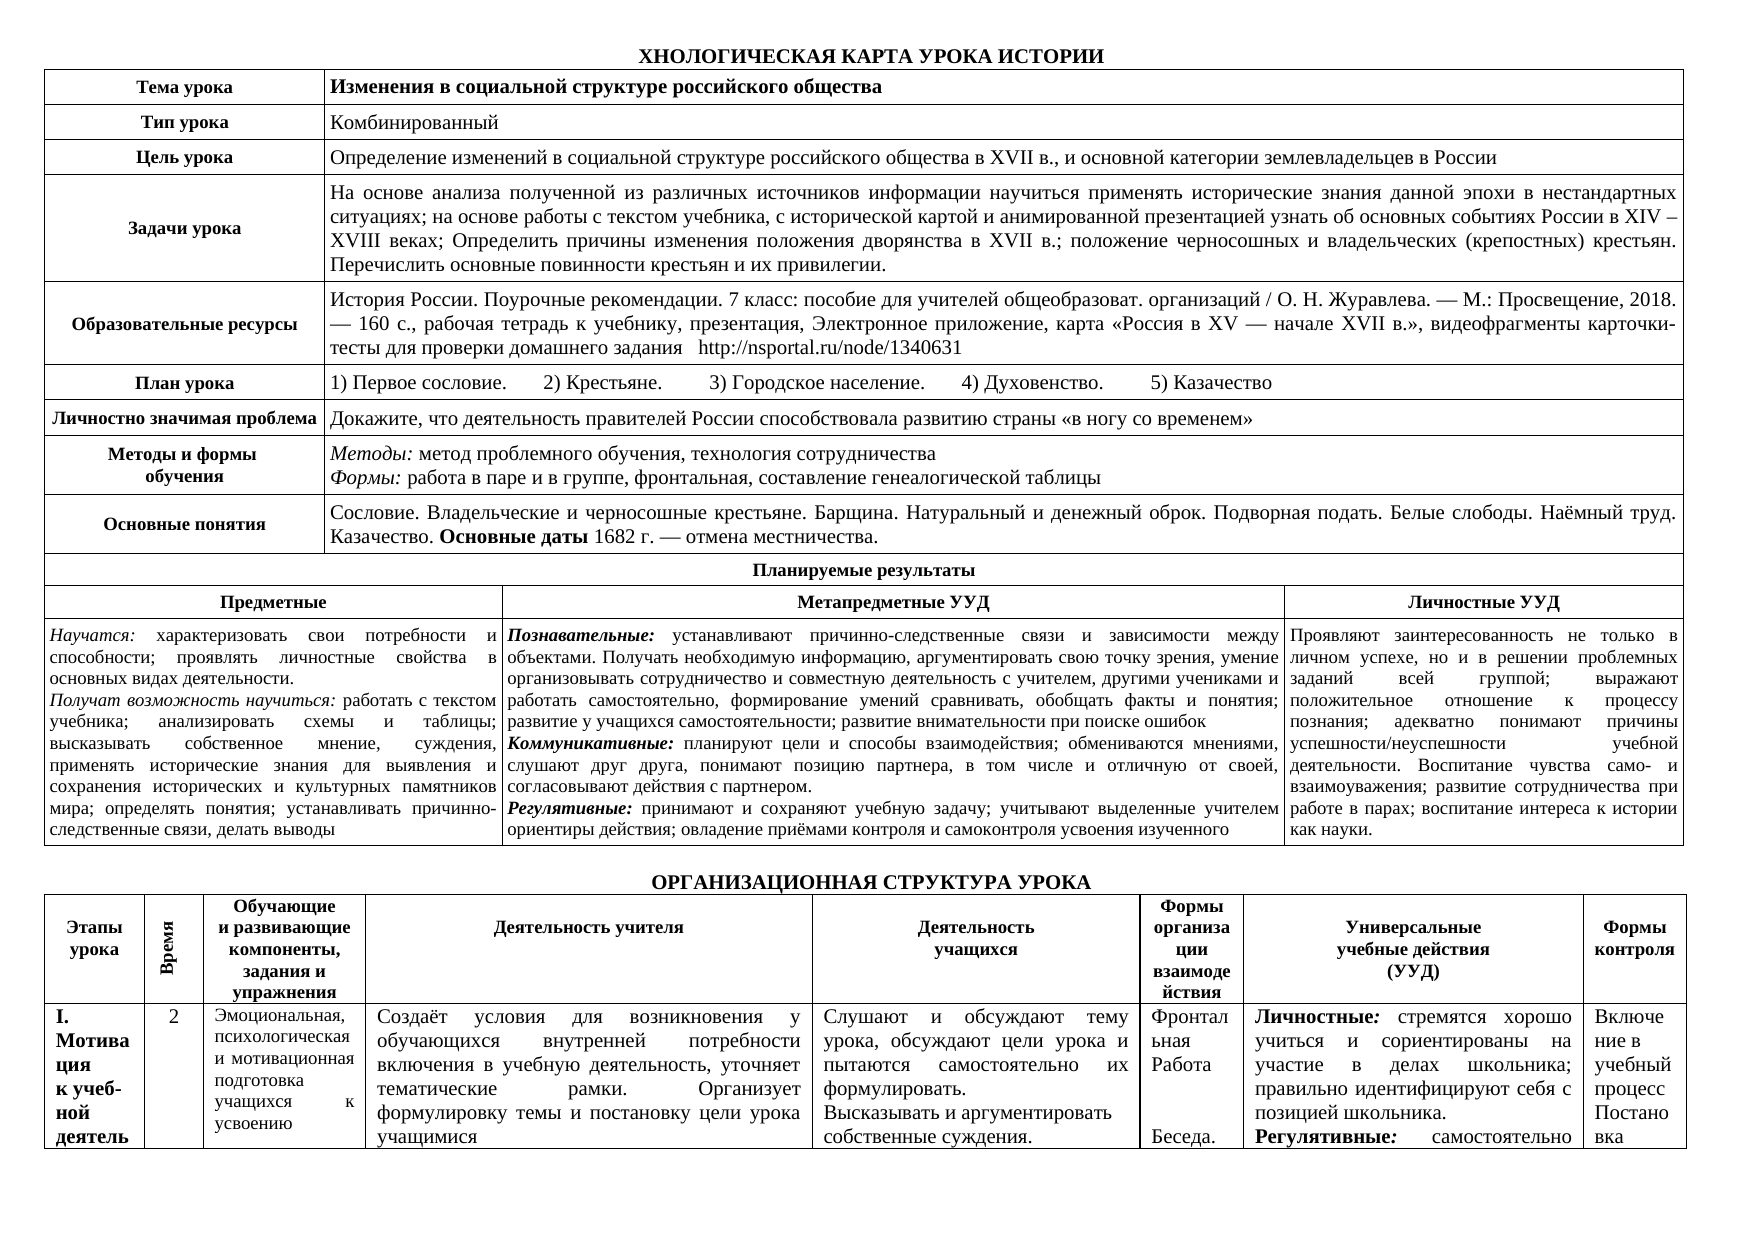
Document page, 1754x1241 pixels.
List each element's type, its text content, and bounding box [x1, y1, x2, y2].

table_cell История России. Поурочные рекомендации. 7 класс: пособие для учителей общеобразоват. организаций / О. Н. Журавлева. — М.: Просвещение, 2018. — 160 с., рабочая тетрадь к учебнику, презентация, Электронное приложение, карта «Россия в XV — начале XVII в.», видеофрагменты карточки-тесты для проверки домашнего задания http://nsportal.ru/node/1340631 [325, 282, 1683, 364]
table_header Формы организации взаимодействия [1141, 895, 1243, 1003]
table_cell Задачи урока [45, 175, 324, 281]
table_cell На основе анализа полученной из различных источников информации научиться применять исторические знания данной эпохи в нестандартных ситуациях; на основе работы с текстом учебника, с исторической картой и анимированной презентацией узнать об основных событиях России в XIV – XVIII веках; Определить причины изменения положения дворянства в XVII в.; положение черносошных и владельческих (крепостных) крестьян. Перечислить основные повинности крестьян и их привилегии. [325, 175, 1683, 281]
table_header Деятельность учителя [366, 895, 812, 1003]
table_header Формы контроля [1584, 895, 1686, 1003]
table_cell Цель урока [45, 140, 324, 174]
table_cell I. Мотивация к учеб- ной деятельности [45, 1004, 144, 1148]
table_header Деятельность учащихся [813, 895, 1139, 1003]
table_cell Основные понятия [45, 495, 324, 553]
table_cell Проявляют заинтересованность не только в личном успехе, но и в решении проблемных заданий всей группой; выражают положительное отношение к процессу познания; адекватно понимают причины успешности/неуспешности учебной деятельности. Воспитание чувства само- и взаимоуважения; развитие сотрудничества при работе в парах; воспитание интереса к истории как науки. [1285, 619, 1683, 845]
table_cell Образовательные ресурсы [45, 282, 324, 364]
table_cell Научатся: характеризовать свои потребности и способности; проявлять личностные свойства в основных видах деятельности. Получат возможность научиться: работать с текстом учебника; анализировать схемы и таблицы; высказывать собственное мнение, суждения, применять исторические знания для выявления и сохранения исторических и культурных памятников мира; определять понятия; устанавливать причинно-следственные связи, делать выводы [45, 619, 502, 845]
table_cell Личностные УУД [1285, 586, 1683, 618]
table_cell Тип урока [45, 105, 324, 139]
table_cell методы и формы обучения [45, 436, 324, 494]
table_cell Личностно значимая проблема [45, 400, 324, 434]
table_cell Включение в учебный процесс Постановка учеб- ной задачи урока [1584, 1004, 1686, 1148]
text ОРГАНИЗАЦИОННАЯ СТРУКТУРА УРОКА [59, 870, 1683, 894]
table_header Обучающие и развивающие компоненты, задания и упражнения [204, 895, 365, 1003]
table_cell Метапредметные УУД [503, 586, 1284, 618]
table_header Этапы урока [45, 895, 144, 1003]
table_cell Познавательные: устанавливают причинно-следственные связи и зависимости между объектами. Получать необходимую информацию, аргументировать свою точку зрения, умение организовывать сотрудничество и совместную деятельность с учителем, другими учениками и работать самостоятельно, формирование умений сравнивать, обобщать факты и понятия; развитие у учащихся самостоятельности; развитие внимательности при поиске ошибок Коммуникативные: планируют цели и способы взаимодействия; обмениваются мнениями, слушают друг друга, понимают позицию партнера, в том числе и отличную от своей, согласовывают действия с партнером. Регулятивные: принимают и сохраняют учебную задачу; учитывают выделенные учителем ориентиры действия; овладение приёмами контроля и самоконтроля усвоения изученного [503, 619, 1284, 845]
table_cell Эмоциональная, психологическая и мотивационная подготовка учащихся к усвоению изучаемого материала [204, 1004, 365, 1148]
table_cell Сословие. Владельческие и черносошные крестьяне. Барщина. Натуральный и денежный оброк. Подворная подать. Белые слободы. Наёмный труд. Казачество. Основные даты 1682 г. — отмена местничества. [325, 495, 1683, 553]
table_header Изменения в социальной структуре российского общества [325, 70, 1683, 103]
table_cell Планируемые результаты [45, 554, 1683, 585]
text ХНОЛОГИЧЕСКАЯ КАРТА УРОКА ИСТОРИИ [59, 44, 1683, 68]
table_header Универсальные учебные действия (УУД) [1244, 895, 1583, 1003]
table_header Время [145, 895, 203, 1003]
table_cell Методы: метод проблемного обучения, технология сотрудничества Формы: работа в паре и в группе, фронтальная, составление генеалогической таблицы [325, 436, 1683, 494]
table_cell Докажите, что деятельность правителей России способствовала развитию страны «в ногу со временем» [325, 400, 1683, 434]
table_cell План урока [45, 365, 324, 399]
table_cell Комбинированный [325, 105, 1683, 139]
table_cell 1) Первое сословие. 2) Крестьяне. 3) Городское население. 4) Духовенство. 5) Казачество [325, 365, 1683, 399]
table_cell 2 [145, 1004, 203, 1148]
table_cell Фронтальная Работа Беседа. Работа с текстом [1141, 1004, 1243, 1148]
table_header Тема урока [45, 70, 324, 103]
table_cell Определение изменений в социальной структуре российского общества в XVII в., и основной категории землевладельцев в России [325, 140, 1683, 174]
table_cell Предметные [45, 586, 502, 618]
